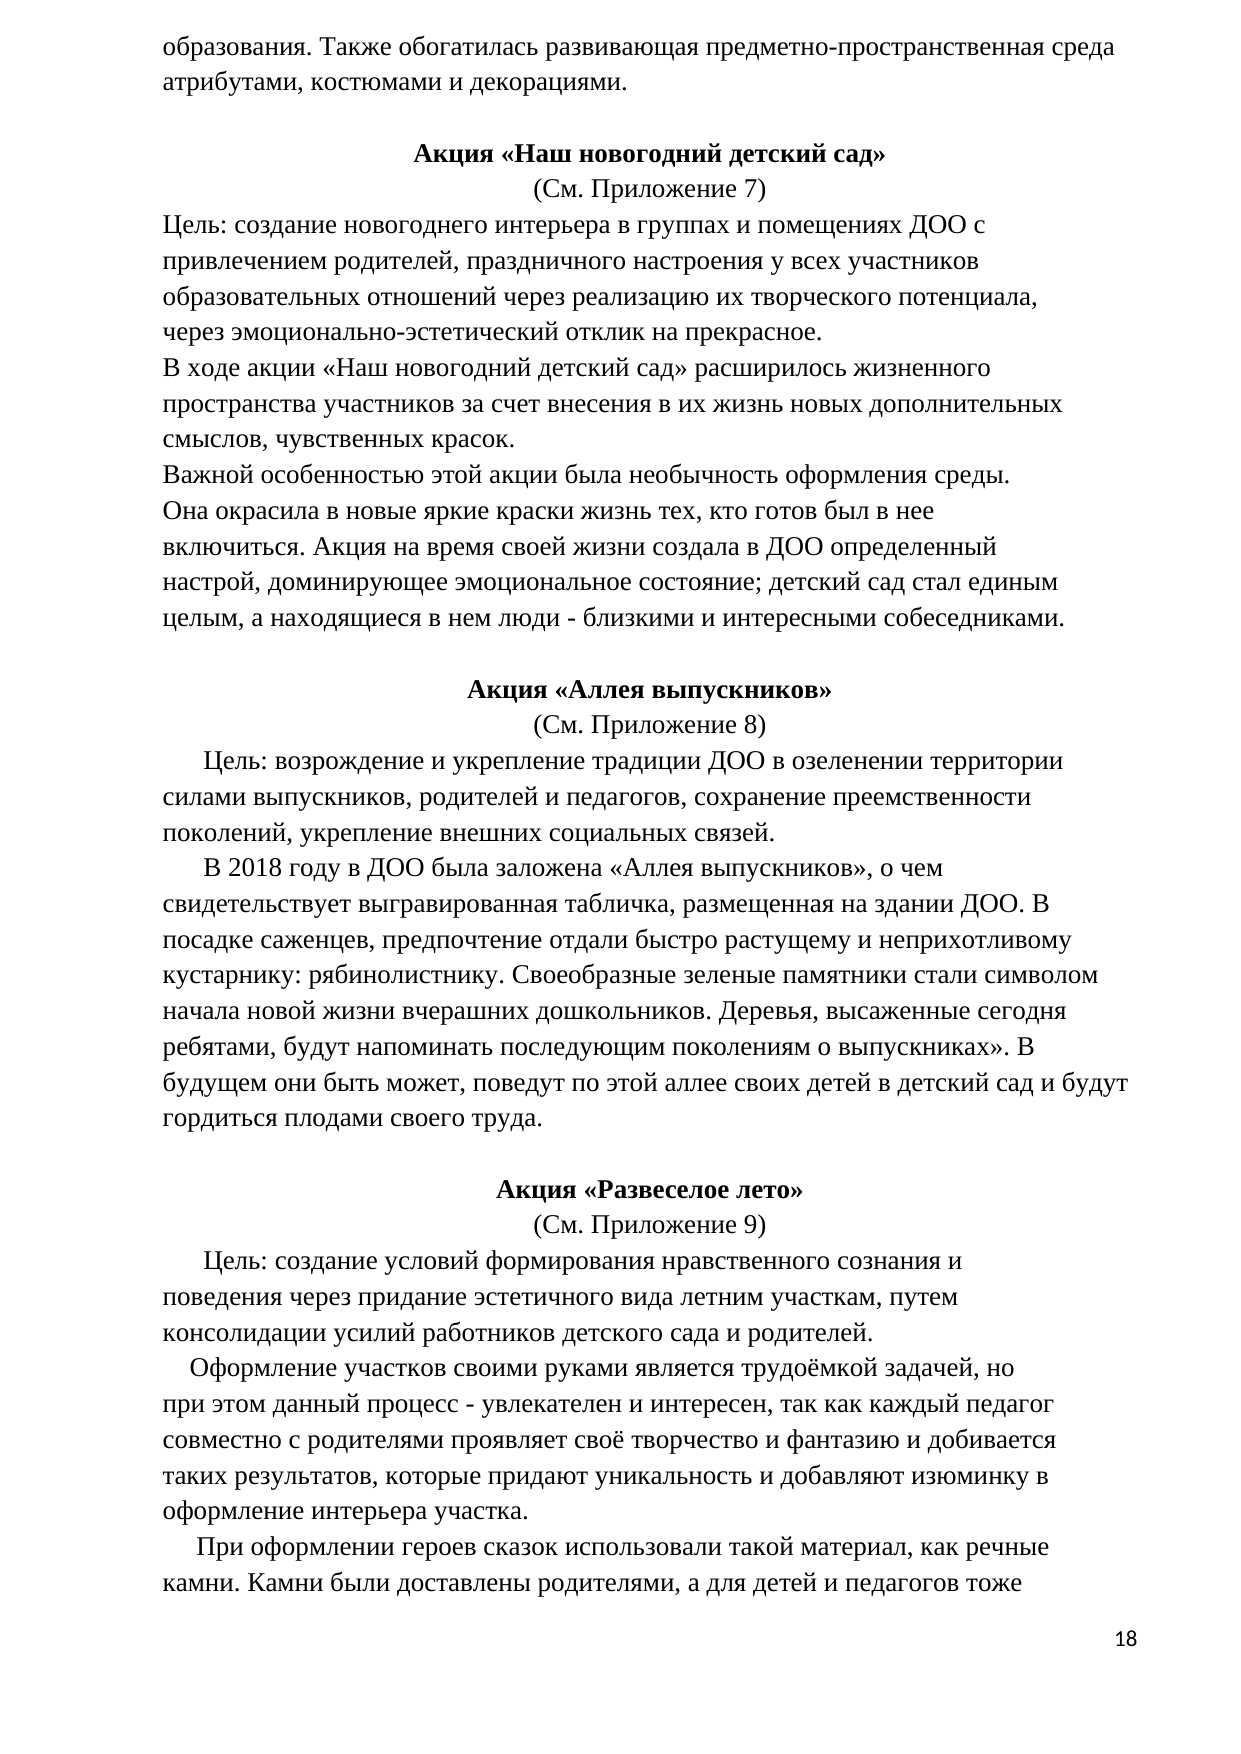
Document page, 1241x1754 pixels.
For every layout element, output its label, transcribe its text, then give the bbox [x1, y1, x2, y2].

text настрой, доминирующее эмоциональное состояние; детский сад стал единым [162, 566, 1137, 597]
text поведения через придание эстетичного вида летним участкам, путем [162, 1280, 1137, 1311]
text Она окрасила в новые яркие краски жизнь тех, кто готов был в нее [162, 494, 1137, 525]
text силами выпускников, родителей и педагогов, сохранение преемственности [162, 780, 1137, 811]
text Цель: создание новогоднего интерьера в группах и помещениях ДОО с [162, 208, 1137, 239]
text включиться. Акция на время своей жизни создала в ДОО определенный [162, 530, 1137, 561]
text при этом данный процесс - увлекателен и интересен, так как каждый педагог [162, 1387, 1137, 1418]
text При оформлении героев сказок использовали такой материал, как речные [162, 1530, 1137, 1561]
text камни. Камни были доставлены родителями, а для детей и педагогов тоже [162, 1566, 1137, 1597]
text В ходе акции «Наш новогодний детский сад» расширилось жизненного пространства участников за счет внесения в их жизнь новых дополнительных [162, 351, 1137, 418]
text консолидации усилий работников детского сада и родителей. [162, 1316, 1137, 1347]
text посадке саженцев, предпочтение отдали быстро растущему и неприхотливому [162, 923, 1137, 954]
text свидетельствует выгравированная табличка, размещенная на здании ДОО. В [162, 887, 1137, 918]
text (См. Приложение 7) [162, 172, 1137, 204]
text привлечением родителей, праздничного настроения у всех участников [162, 244, 1137, 275]
text кустарнику: рябинолистнику. Своеобразные зеленые памятники стали символом начала новой жизни вчерашних дошкольников. Деревья, высаженные сегодня ребятами, будут напоминать последующим поколениям о выпускниках». В будущем они быть может, поведут по этой аллее своих детей в детский сад и будут гордиться плодами своего труда. [162, 958, 1137, 1133]
text Акция «Наш новогодний детский сад» [162, 137, 1137, 168]
text совместно с родителями проявляет своё творчество и фантазию и добивается [162, 1423, 1137, 1454]
text через эмоционально-эстетический отклик на прекрасное. [162, 315, 1137, 347]
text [162, 29, 1137, 96]
text Акция «Аллея выпускников» [162, 673, 1137, 704]
text поколений, укрепление внешних социальных связей. [162, 816, 1137, 847]
text (См. Приложение 8) [162, 708, 1137, 739]
text оформление интерьера участка. [162, 1494, 1137, 1526]
text таких результатов, которые придают уникальность и добавляют изюминку в [162, 1459, 1137, 1490]
text Акция «Развеселое лето» [162, 1173, 1137, 1204]
text В 2018 году в ДОО была заложена «Аллея выпускников», о чем [162, 851, 1137, 882]
text Цель: создание условий формирования нравственного сознания и [162, 1244, 1137, 1276]
text (См. Приложение 9) [162, 1209, 1137, 1240]
text Цель: возрождение и укрепление традиции ДОО в озеленении территории [162, 744, 1137, 775]
text Важной особенностью этой акции была необычность оформления среды. [162, 458, 1137, 489]
text целым, а находящиеся в нем люди - близкими и интересными собеседниками. [162, 601, 1137, 632]
text Оформление участков своими руками является трудоёмкой задачей, но [162, 1352, 1137, 1383]
text образовательных отношений через реализацию их творческого потенциала, [162, 280, 1137, 311]
text смыслов, чувственных красок. [162, 423, 1137, 454]
